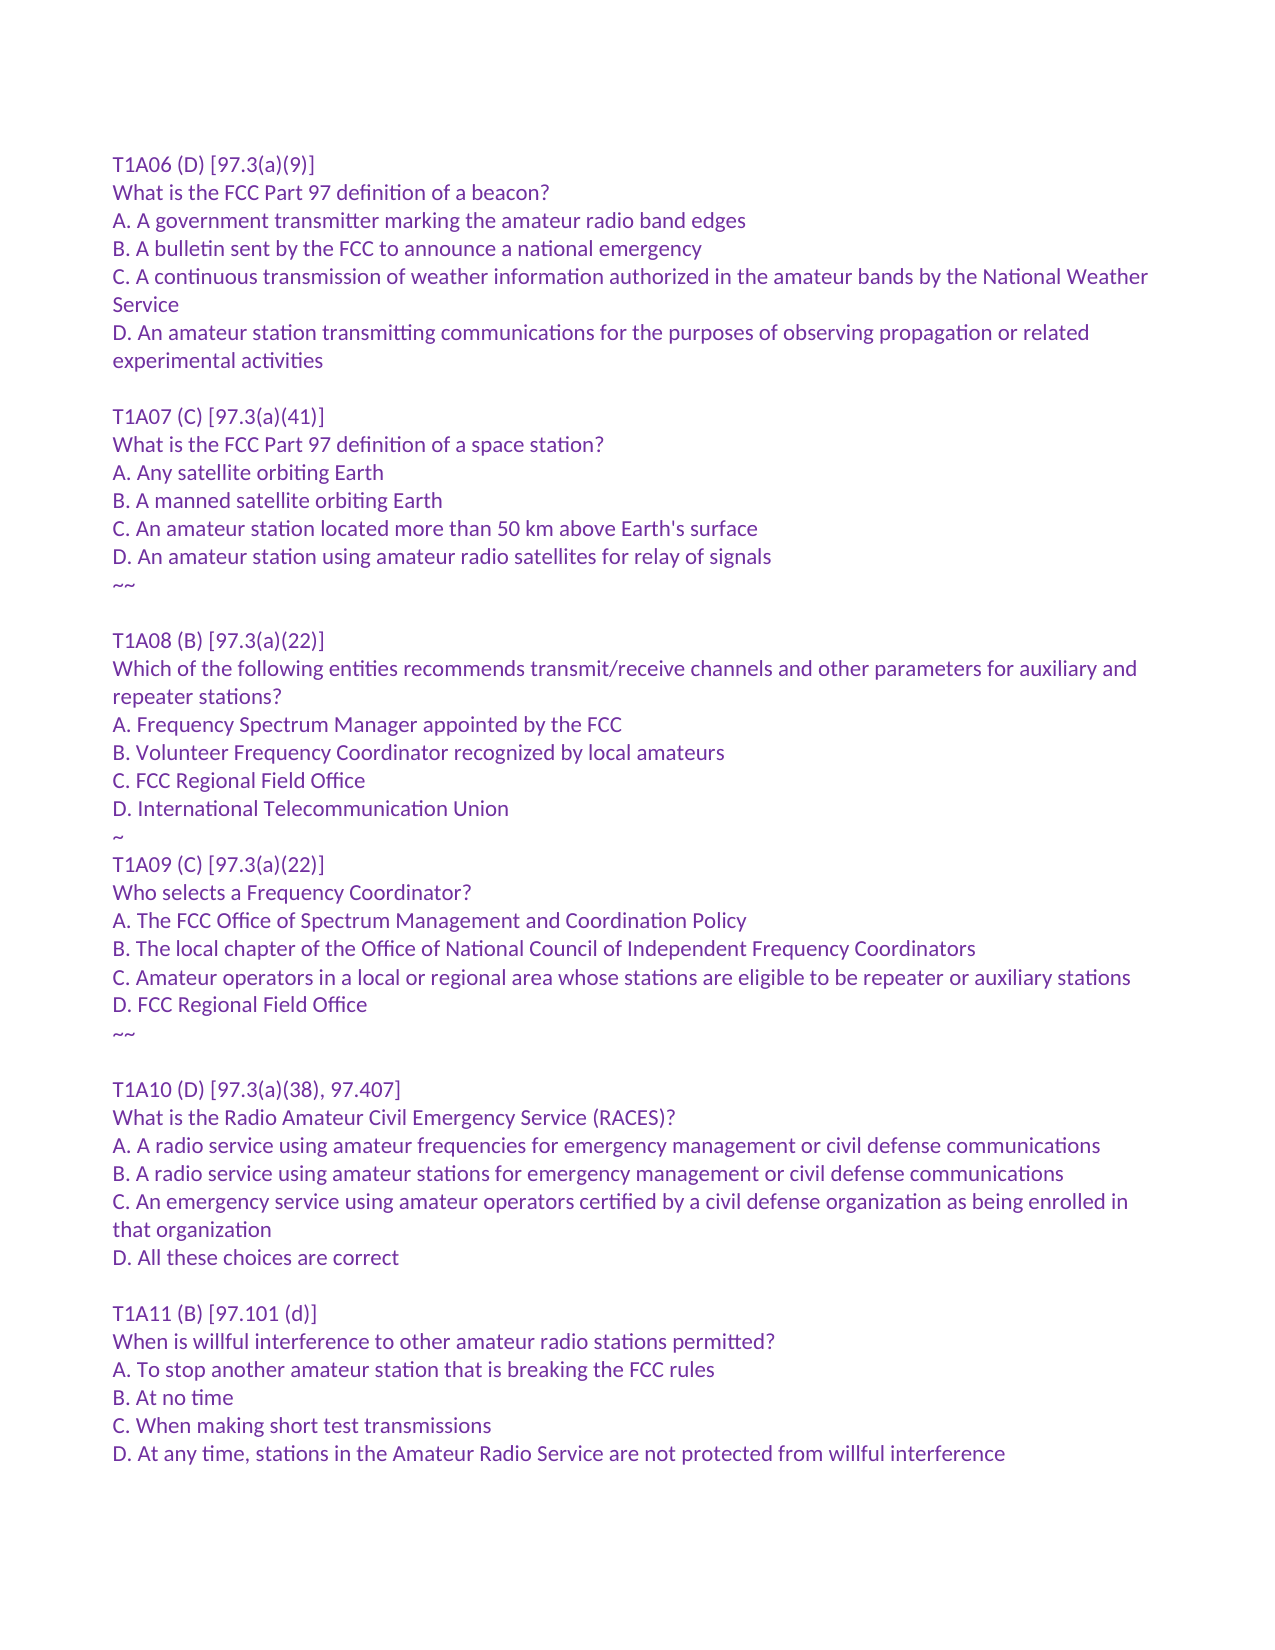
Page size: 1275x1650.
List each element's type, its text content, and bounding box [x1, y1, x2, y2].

text A. A radio service using amateur frequencies for emergency management or civil defense communications [112, 1131, 1162, 1159]
text What is the FCC Part 97 definition of a space station? [112, 430, 1162, 458]
text ~ [112, 822, 1162, 851]
text C. Amateur operators in a local or regional area whose stations are eligible to be repeater or auxiliary stations [112, 963, 1162, 991]
text When is willful interference to other amateur radio stations permitted? [112, 1327, 1162, 1355]
text What is the FCC Part 97 definition of a beacon? [112, 178, 1162, 206]
text D. An amateur station using amateur radio satellites for relay of signals [112, 542, 1162, 570]
text A. The FCC Office of Spectrum Management and Coordination Policy [112, 907, 1162, 934]
text B. A bulletin sent by the FCC to announce a national emergency [112, 234, 1162, 262]
text B. Volunteer Frequency Coordinator recognized by local amateurs [112, 738, 1162, 766]
text Who selects a Frequency Coordinator? [112, 878, 1162, 907]
text D. International Telecommunication Union [112, 794, 1162, 822]
text A. Any satellite orbiting Earth [112, 458, 1162, 486]
text C. A continuous transmission of weather information authorized in the amateur bands by the National Weather Service [112, 262, 1162, 318]
text T1A06 (D) [97.3(a)(9)] [112, 150, 1162, 178]
text D. FCC Regional Field Office [112, 991, 1162, 1019]
text A. A government transmitter marking the amateur radio band edges [112, 206, 1162, 234]
text D. An amateur station transmitting communications for the purposes of observing propagation or related experimental activities [112, 318, 1162, 374]
text C. FCC Regional Field Office [112, 766, 1162, 794]
text What is the Radio Amateur Civil Emergency Service (RACES)? [112, 1103, 1162, 1131]
text C. An amateur station located more than 50 km above Earth's surface [112, 514, 1162, 542]
text D. All these choices are correct [112, 1243, 1162, 1271]
text T1A07 (C) [97.3(a)(41)] [112, 402, 1162, 430]
text T1A08 (B) [97.3(a)(22)] [112, 626, 1162, 654]
text C. An emergency service using amateur operators certified by a civil defense organization as being enrolled in that organization [112, 1187, 1162, 1243]
text Which of the following entities recommends transmit/receive channels and other parameters for auxiliary and repeater stations? [112, 654, 1162, 710]
text B. The local chapter of the Office of National Council of Independent Frequency Coordinators [112, 934, 1162, 963]
text ~~ [112, 570, 1162, 598]
text B. A manned satellite orbiting Earth [112, 486, 1162, 514]
text T1A11 (B) [97.101 (d)] [112, 1299, 1162, 1327]
text A. Frequency Spectrum Manager appointed by the FCC [112, 710, 1162, 738]
text C. When making short test transmissions [112, 1411, 1162, 1439]
text T1A09 (C) [97.3(a)(22)] [112, 851, 1162, 878]
text B. A radio service using amateur stations for emergency management or civil defense communications [112, 1159, 1162, 1187]
text B. At no time [112, 1383, 1162, 1411]
text ~~ [112, 1019, 1162, 1047]
text A. To stop another amateur station that is breaking the FCC rules [112, 1355, 1162, 1383]
text T1A10 (D) [97.3(a)(38), 97.407] [112, 1075, 1162, 1103]
text D. At any time, stations in the Amateur Radio Service are not protected from willful interference [112, 1439, 1162, 1467]
